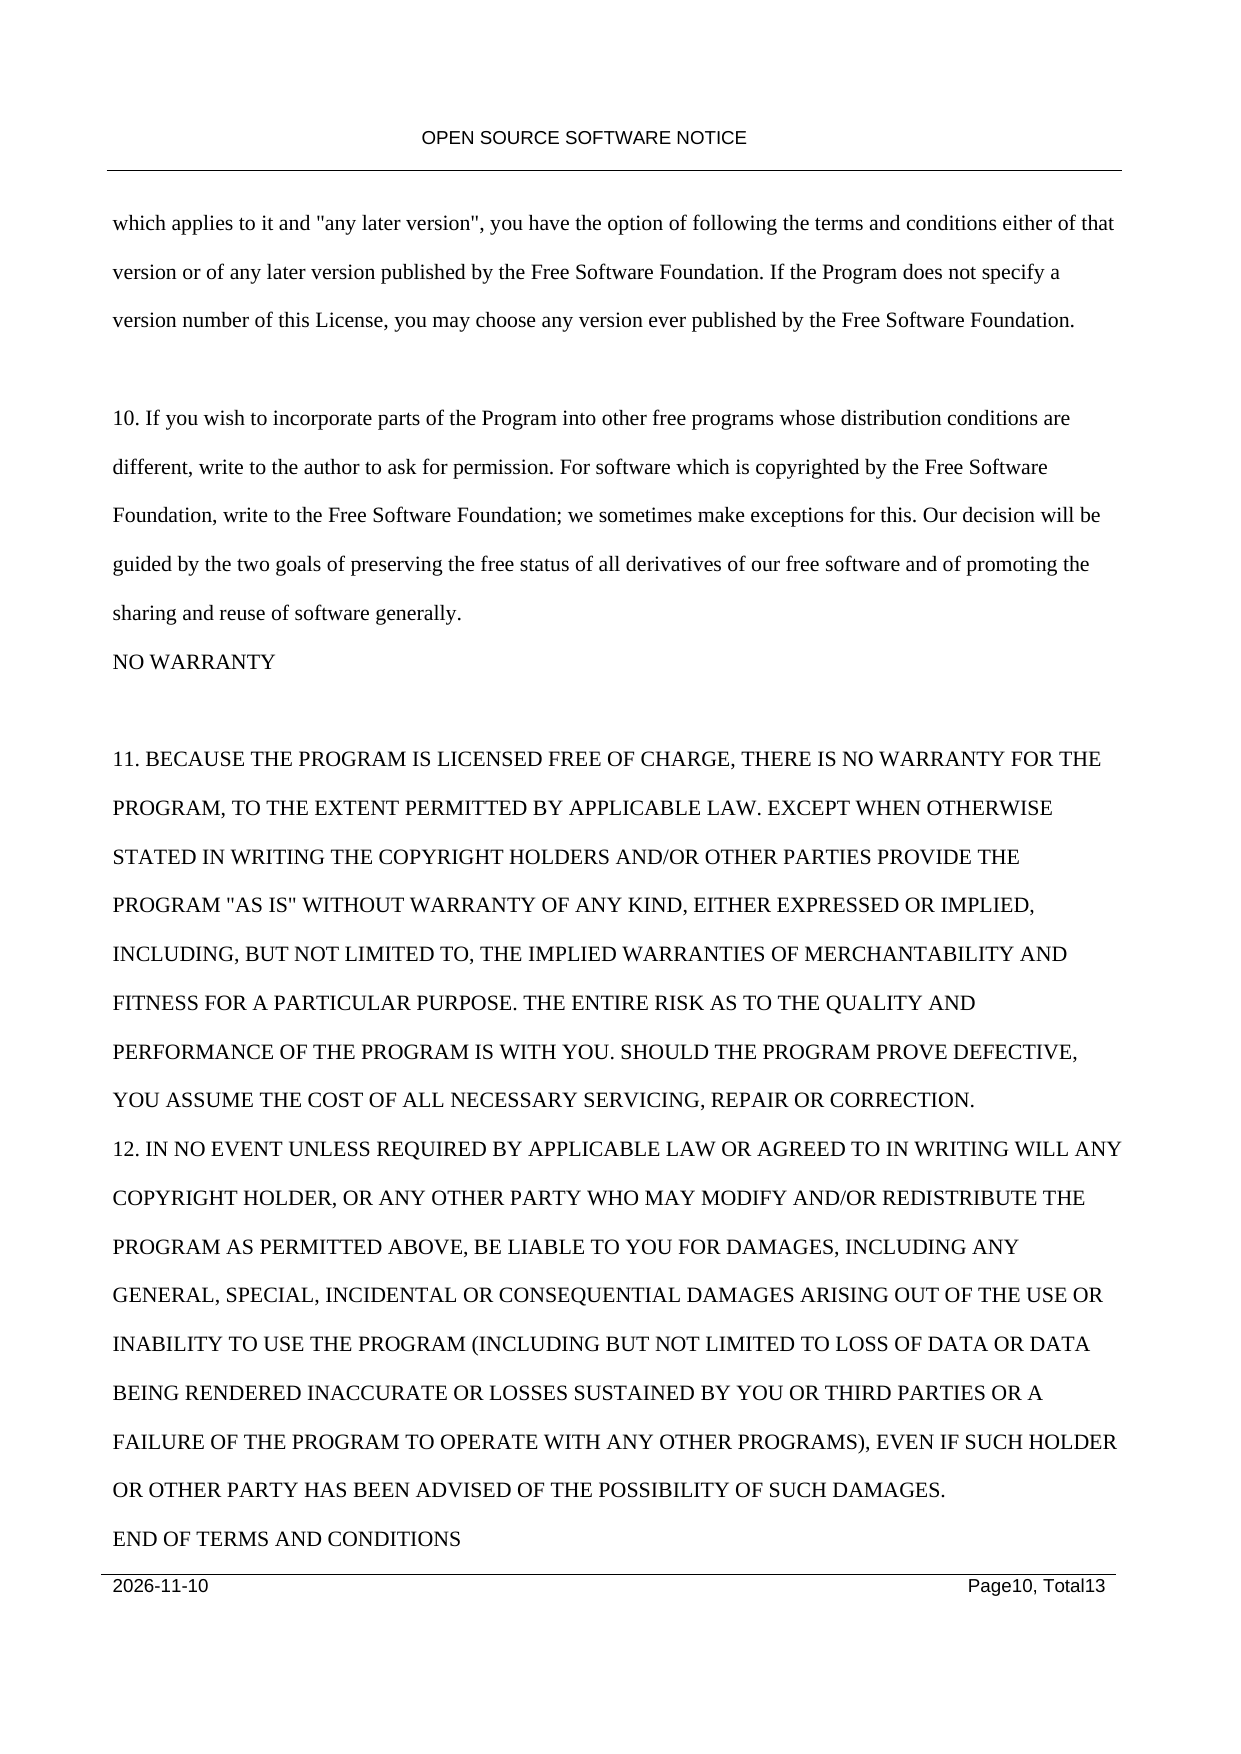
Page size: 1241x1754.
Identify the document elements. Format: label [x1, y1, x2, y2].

text [112, 206, 1128, 1555]
